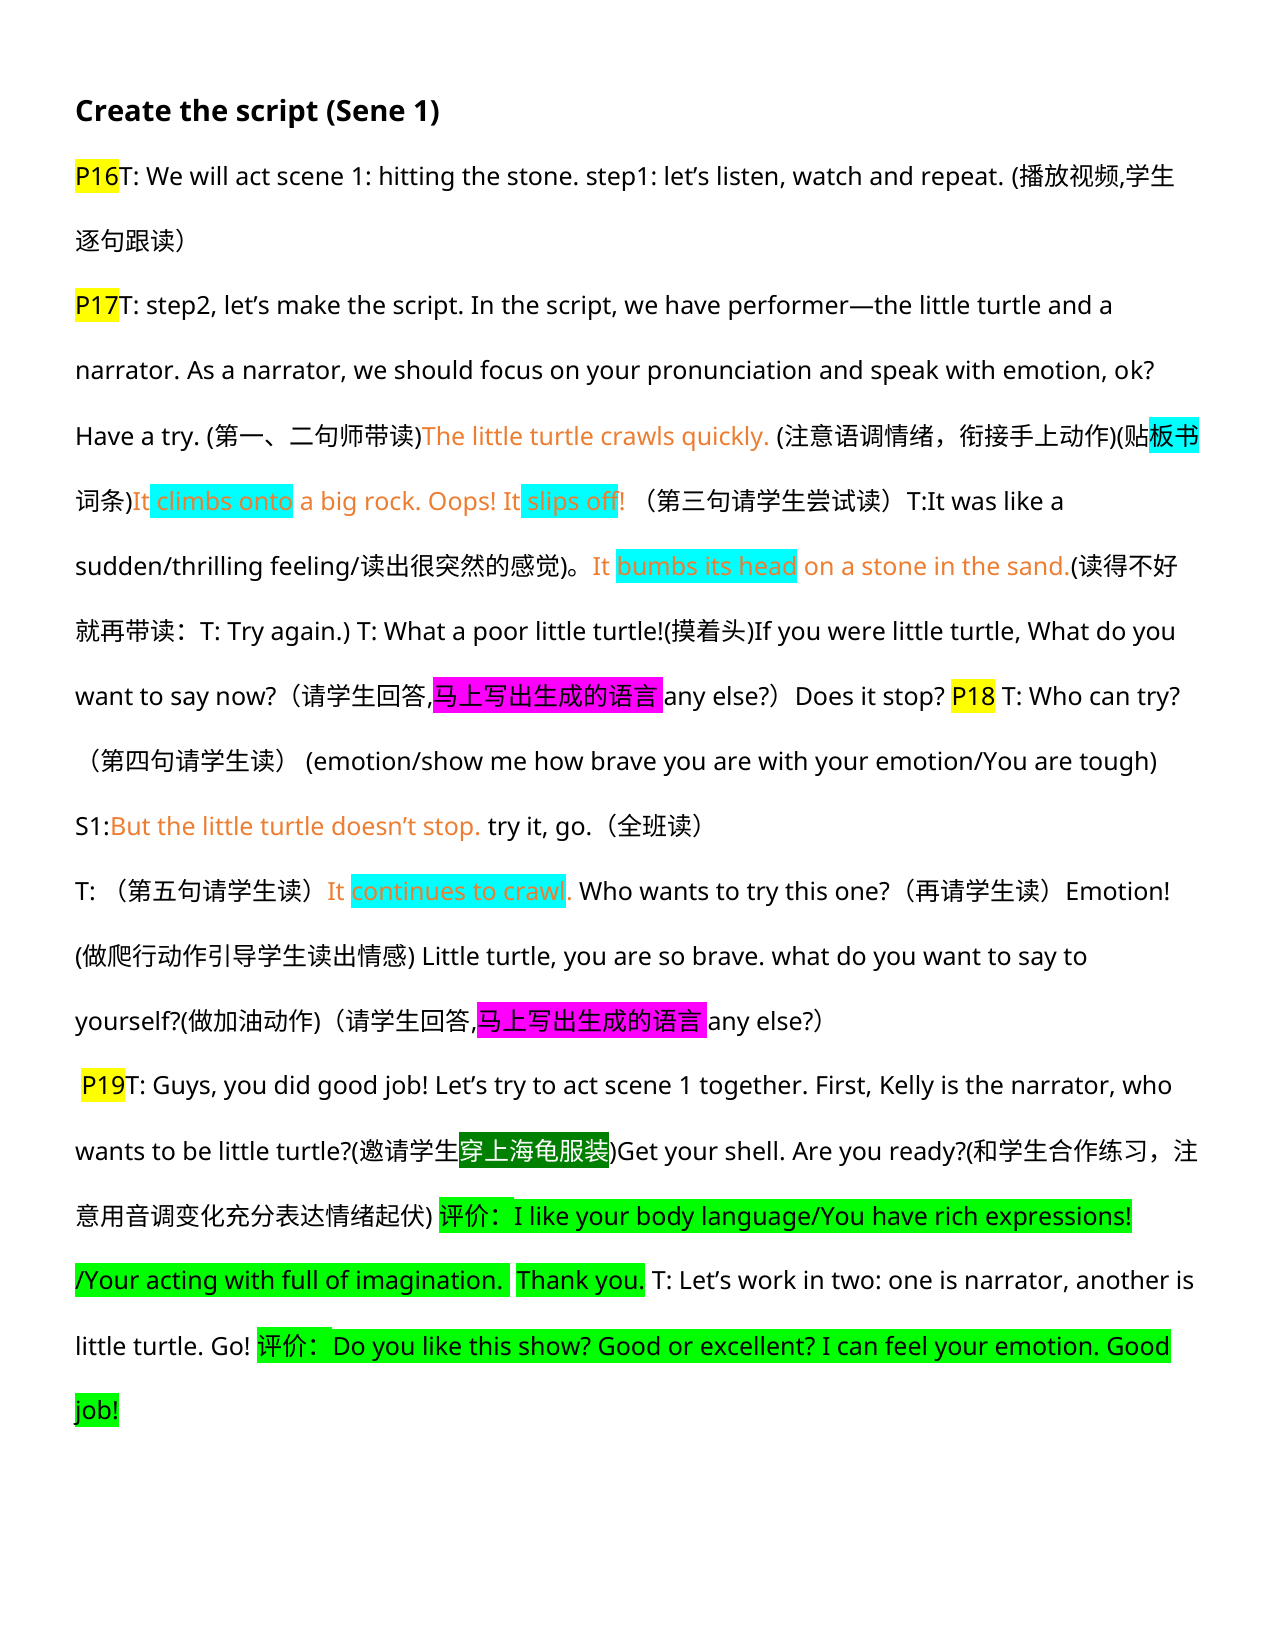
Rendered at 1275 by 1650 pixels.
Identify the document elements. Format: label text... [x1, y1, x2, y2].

text T: （第五句请学生读）It continues to crawl. Who wants to try this one?（再请学生读）Emotion!(做爬行动作引导学生读出情感) Little turtle, you are so brave. what do you want to say to yourself?(做加油动作)（请学生回答,马上写出生成的语言any else?） [75, 857, 1200, 1052]
text Create the script (Sene 1) [75, 77, 1200, 142]
text P17T: step2, let’s make the script. In the script, we have performer—the little turtle and a narrator. As a narrator, we should focus on your pronunciation and speak with emotion, ok? Have a try. (第一、二句师带读)The little turtle crawls quickly. (注意语调情绪，衔接手上动作)(贴板书词条)It climbs onto a big rock. Oops! It slips off! （第三句请学生尝试读）T:It was like a sudden/thrilling feeling/读出很突然的感觉)。It bumbs its head on a stone in the sand.(读得不好就再带读：T: Try again.) T: What a poor little turtle!(摸着头)If you were little turtle, What do you want to say now?（请学生回答,马上写出生成的语言any else?）Does it stop? P18 T: Who can try?（第四句请学生读） (emotion/show me how brave you are with your emotion/You are tough) S1:But the little turtle doesn’t stop. try it, go.（全班读） [75, 272, 1200, 857]
text P16T: We will act scene 1: hitting the stone. step1: let’s listen, watch and repeat. (播放视频,学生逐句跟读） [75, 142, 1200, 272]
text P19T: Guys, you did good job! Let’s try to act scene 1 together. First, Kelly is the narrator, who wants to be little turtle?(邀请学生穿上海龟服装)Get your shell. Are you ready?(和学生合作练习，注意用音调变化充分表达情绪起伏) 评价：I like your body language/You have rich expressions! /Your acting with full of imagination. Thank you. T: Let’s work in two: one is narrator, another is little turtle. Go! 评价：Do you like this show? Good or excellent? I can feel your emotion. Good job! [75, 1052, 1200, 1442]
